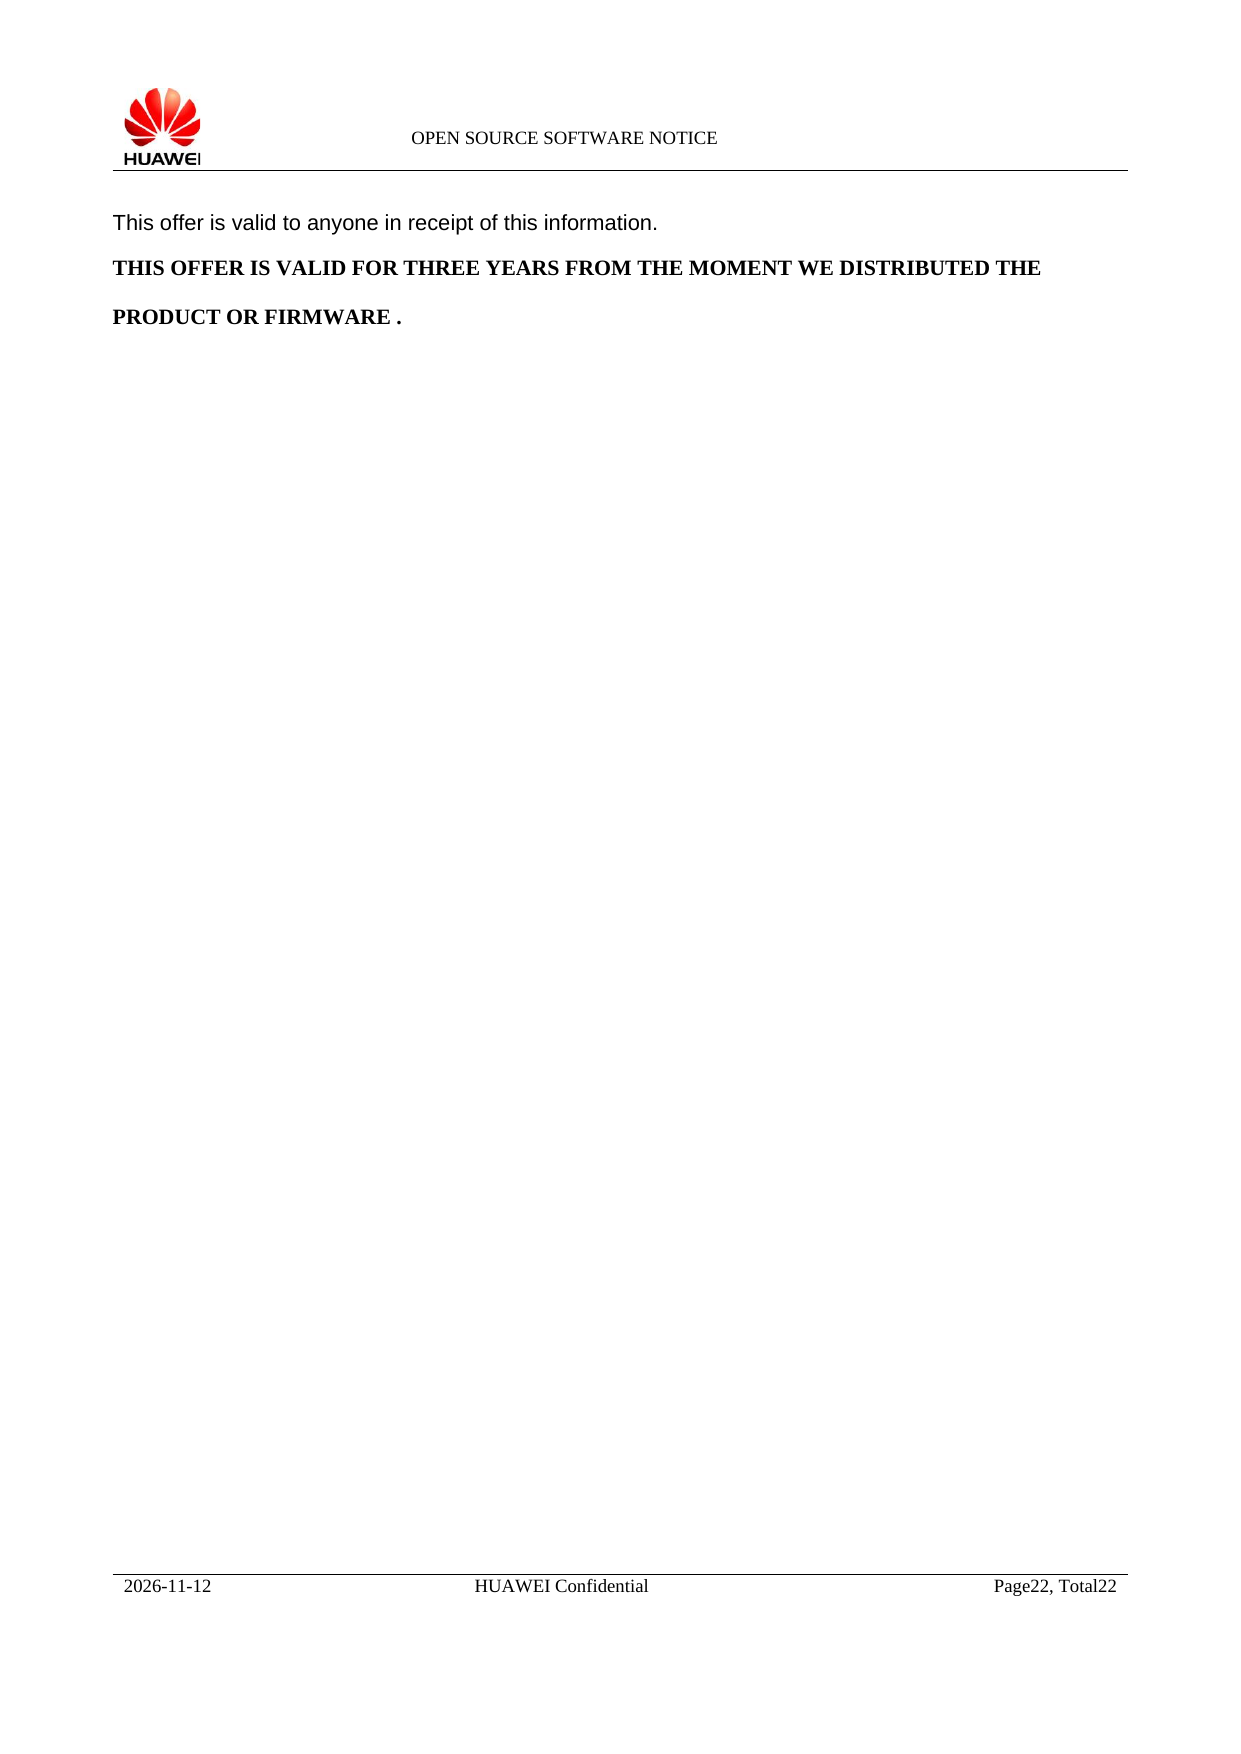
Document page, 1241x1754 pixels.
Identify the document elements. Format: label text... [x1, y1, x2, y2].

text This offer is valid to anyone in receipt of this information. [112, 206, 1128, 239]
text This offer is valid for three years from the moment we distributed the product or firmware . [112, 251, 1128, 333]
picture [124, 88, 201, 165]
